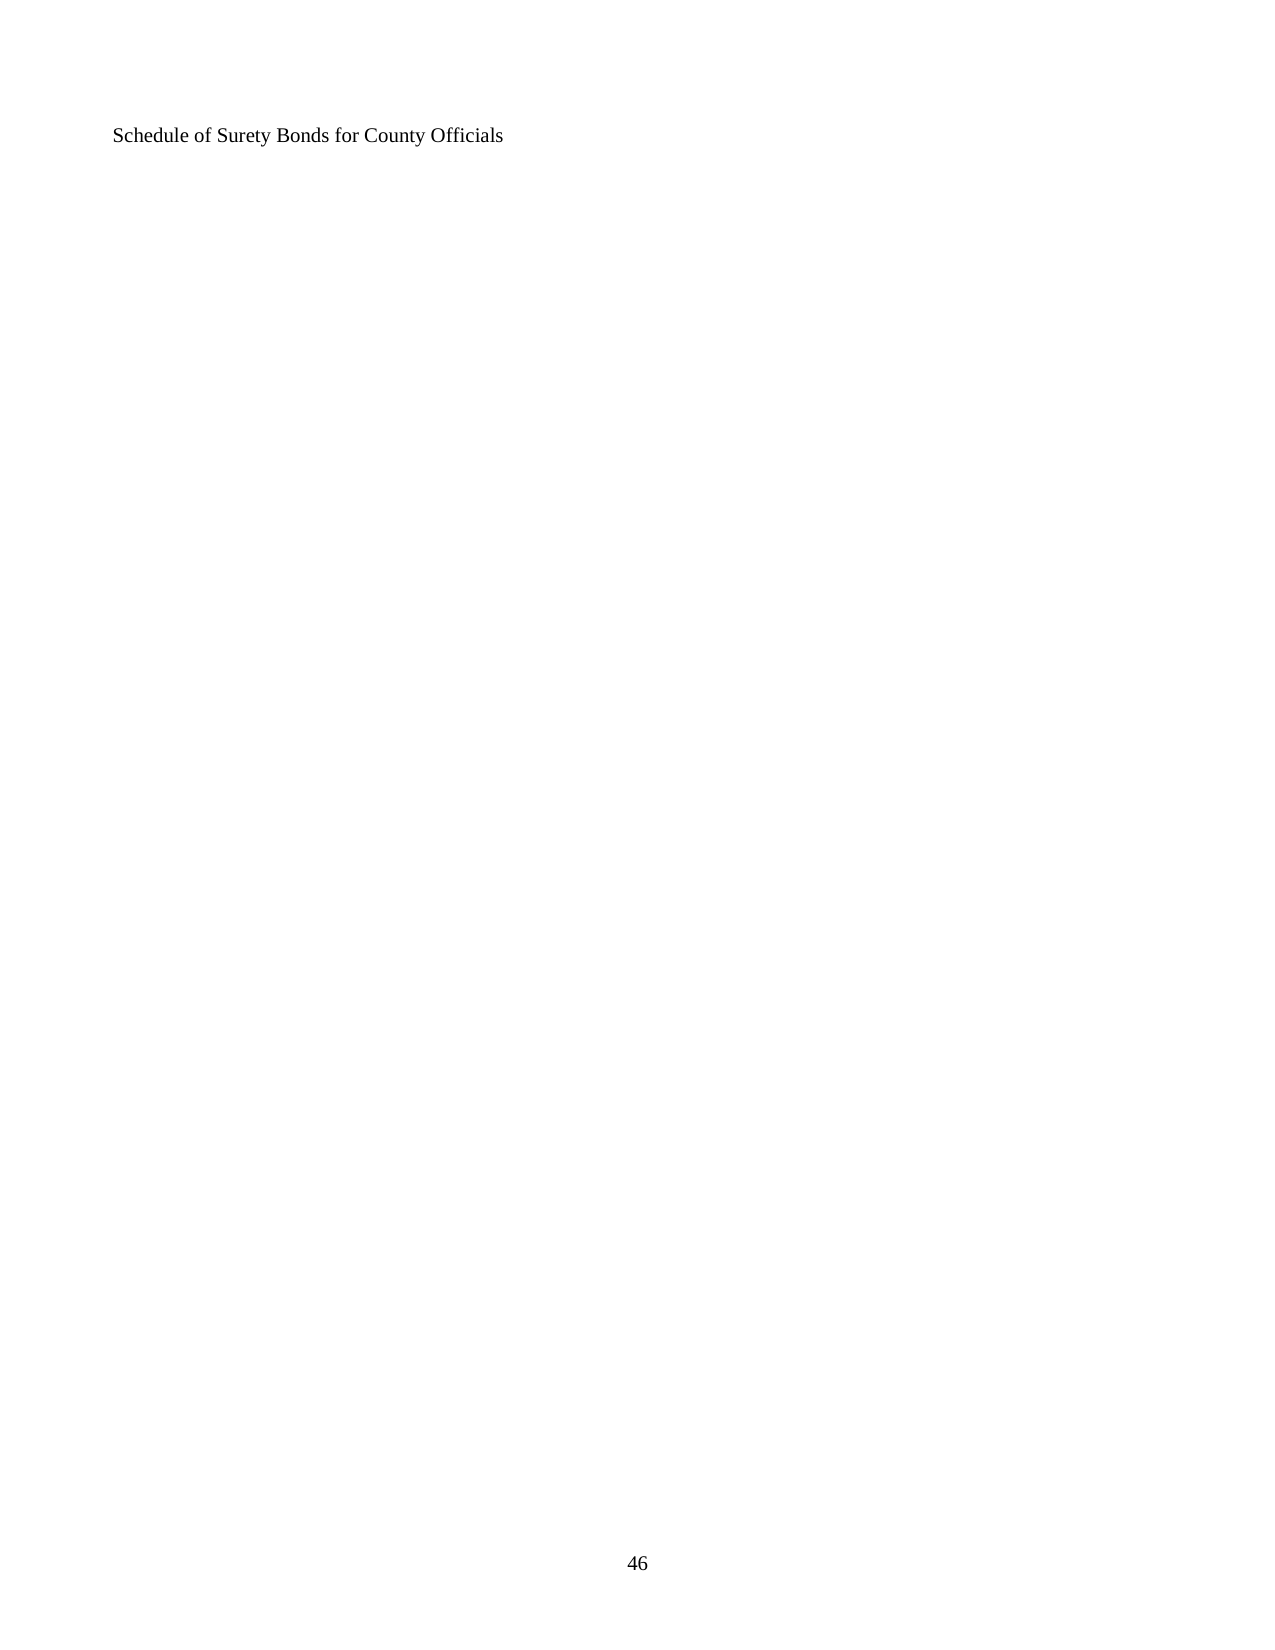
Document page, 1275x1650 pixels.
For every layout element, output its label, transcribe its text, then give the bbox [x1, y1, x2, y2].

subtitle Schedule of Surety Bonds for County Officials [112, 123, 1162, 147]
